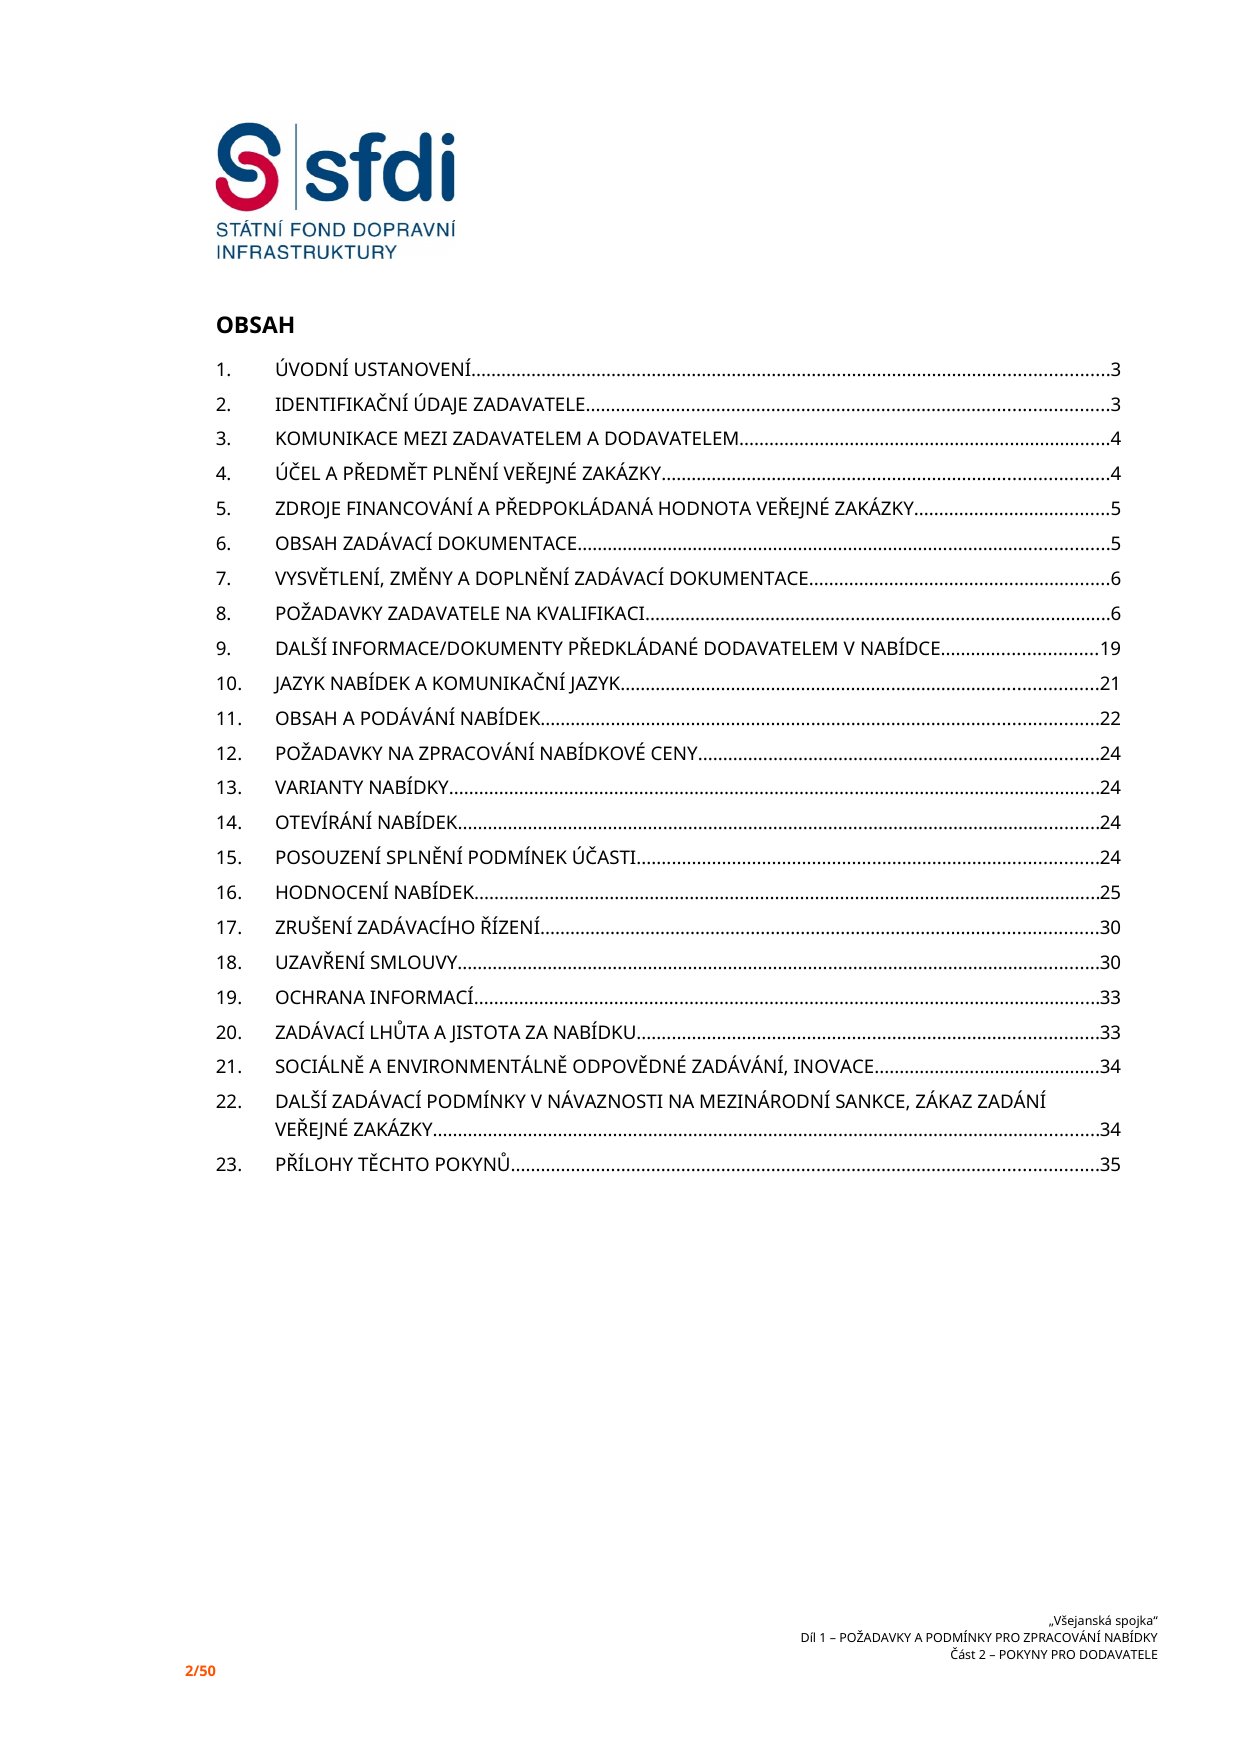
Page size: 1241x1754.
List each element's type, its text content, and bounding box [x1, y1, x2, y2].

text 3. KOMUNIKACE MEZI ZADAVATELEM a DODAVATELEM 4 [216, 426, 1122, 451]
text 21. SOCIÁLNĚ A ENVIRONMENTÁLNĚ ODPOVĚDNÉ ZADÁVÁNÍ, INOVACE 34 [216, 1054, 1122, 1079]
text 4. ÚČEL a PŘEDMĚT PLNĚNÍ VEŘEJNÉ ZAKÁZKY 4 [216, 461, 1122, 486]
text 2. IDENTIFIKAČNÍ ÚDAJE ZADAVATELE 3 [216, 391, 1122, 416]
text Obsah [216, 309, 1122, 340]
text 8. POŽADAVKY ZADAVATELE NA KVALIFIKACI 6 [216, 600, 1122, 626]
text 9. DALŠÍ INFORMACE/DOKUMENTY PŘEDKLÁDANÉ DODAVATELEM v NABÍDCE 19 [216, 635, 1122, 661]
text 5. ZDROJE FINANCOVÁNÍ a PŘEDPOKLÁDANÁ HODNOTA VEŘEJNÉ ZAKÁZKY 5 [216, 496, 1122, 521]
text 12. POŽADAVKY NA ZPRACOVÁNÍ NABÍDKOVÉ CENY 24 [216, 740, 1122, 765]
picture [215, 120, 456, 259]
text 15. POSOUZENÍ SPLNĚNÍ PODMÍNEK ÚČASTI 24 [216, 844, 1122, 870]
text 16. HODNOCENÍ NABÍDEK 25 [216, 879, 1122, 905]
text 10. JAZYK NABÍDEK A KOMUNIKAČNÍ JAZYK 21 [216, 670, 1122, 696]
text 14. OTEVÍRÁNÍ NABÍDEK 24 [216, 809, 1122, 835]
text 1. ÚVODNÍ USTANOVENÍ 3 [216, 356, 1122, 381]
text 17. ZRUŠENÍ ZADÁVACÍHO ŘÍZENÍ 30 [216, 914, 1122, 940]
text 20. ZADÁVACÍ LHŮTA A JISTOTA ZA NABÍDKU 33 [216, 1019, 1122, 1044]
text 18. UZAVŘENÍ SMLOUVY 30 [216, 949, 1122, 975]
text 19. OCHRANA INFORMACÍ 33 [216, 984, 1122, 1009]
text 6. OBSAH ZADÁVACÍ DOKUMENTACE 5 [216, 530, 1122, 556]
text 23. PŘÍLOHY TĚCHTO POKYNŮ 35 [216, 1151, 1122, 1177]
text 7. VYSVĚTLENÍ, ZMĚNY a DOPLNĚNÍ ZADÁVACÍ DOKUMENTACE 6 [216, 565, 1122, 591]
text 22. Další zadávací podmínky v návaznosti na MEZINÁRODNÍ sankce, zákaz zadání veřejné zakázky 34 [216, 1089, 1122, 1142]
text 13. VARIANTY NABÍDKY 24 [216, 775, 1122, 800]
text 11. OBSAH a PODÁVÁNÍ NABÍDEK 22 [216, 705, 1122, 730]
